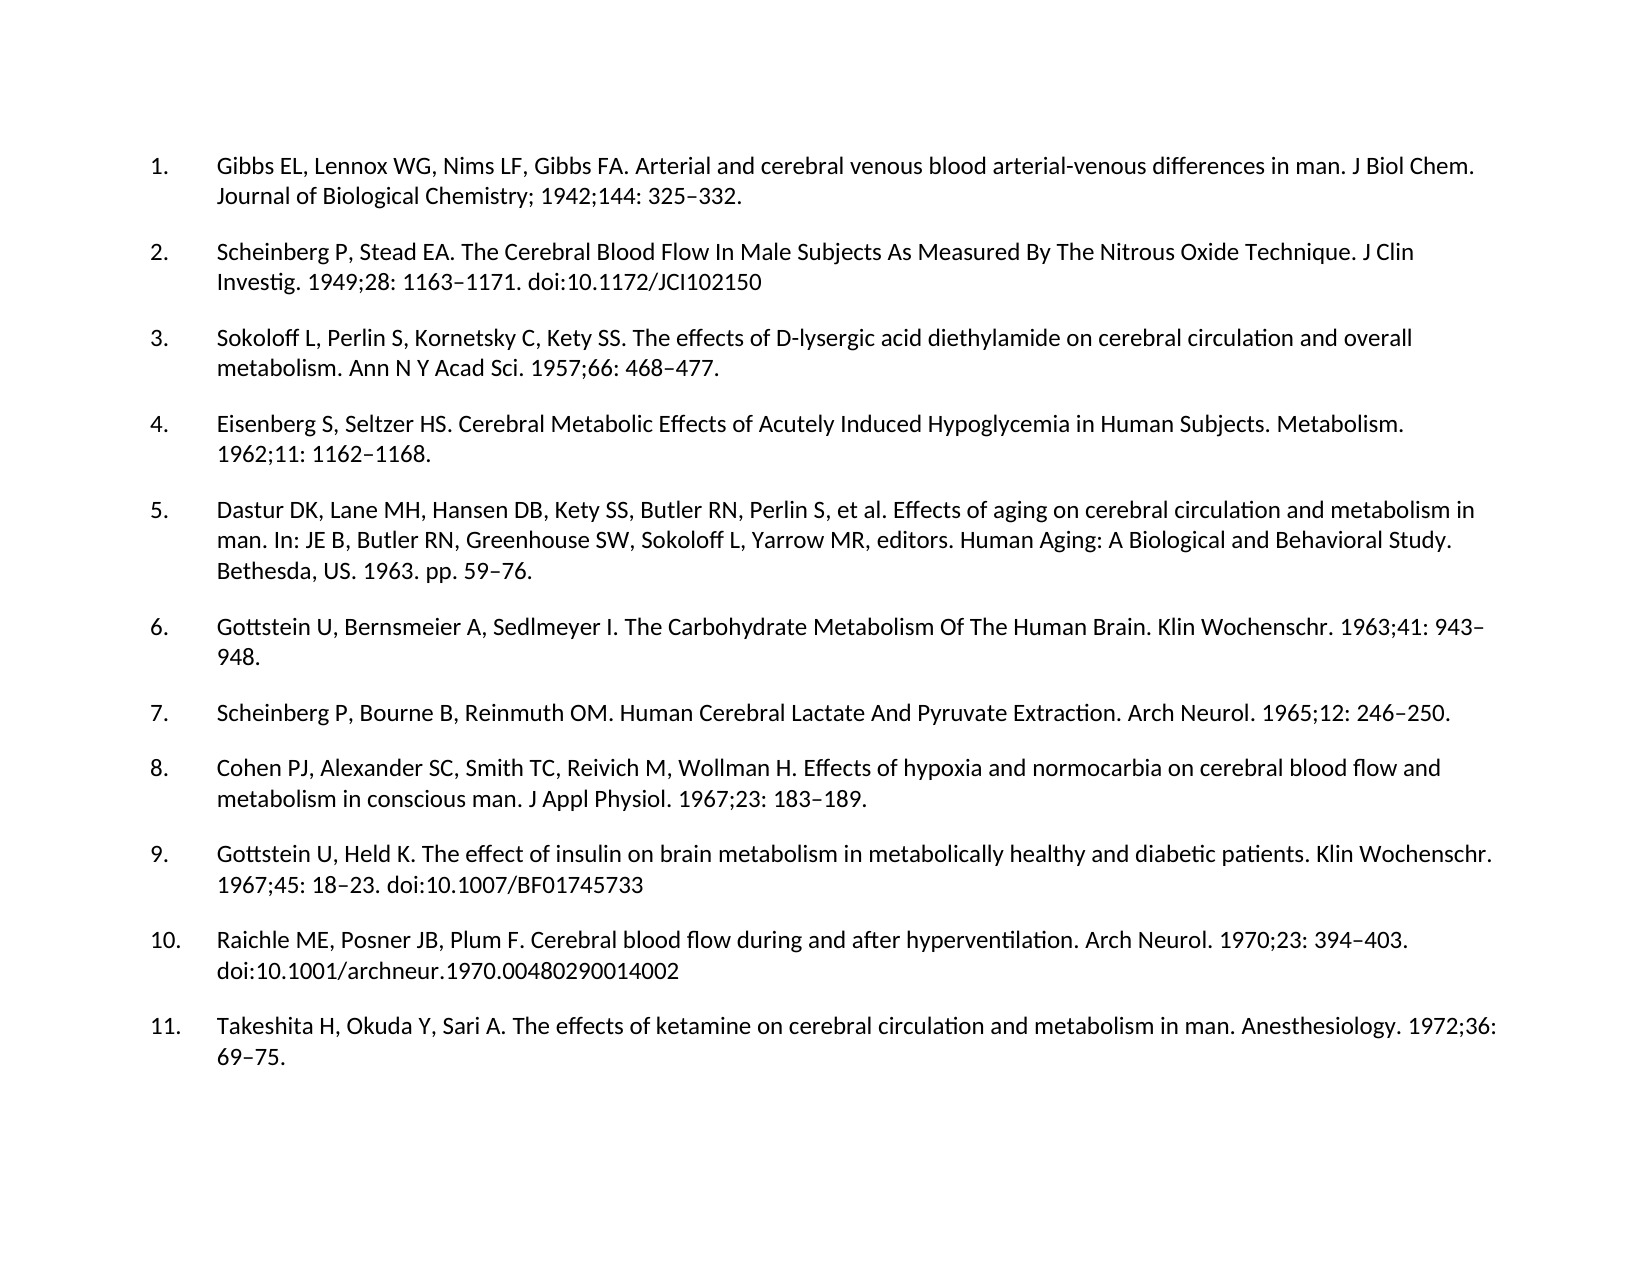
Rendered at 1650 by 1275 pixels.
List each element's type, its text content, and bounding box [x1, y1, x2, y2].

text 4. Eisenberg S, Seltzer HS. Cerebral Metabolic Effects of Acutely Induced Hypoglycemia in Human Subjects. Metabolism. 1962;11: 1162–1168. [150, 408, 1500, 469]
text 11. Takeshita H, Okuda Y, Sari A. The effects of ketamine on cerebral circulation and metabolism in man. Anesthesiology. 1972;36: 69–75. [150, 1010, 1500, 1071]
text 7. Scheinberg P, Bourne B, Reinmuth OM. Human Cerebral Lactate And Pyruvate Extraction. Arch Neurol. 1965;12: 246–250. [150, 697, 1500, 727]
text 10. Raichle ME, Posner JB, Plum F. Cerebral blood flow during and after hyperventilation. Arch Neurol. 1970;23: 394–403. doi:10.1001/archneur.1970.00480290014002 [150, 924, 1500, 985]
text 5. Dastur DK, Lane MH, Hansen DB, Kety SS, Butler RN, Perlin S, et al. Effects of aging on cerebral circulation and metabolism in man. In: JE B, Butler RN, Greenhouse SW, Sokoloff L, Yarrow MR, editors. Human Aging: A Biological and Behavioral Study. Bethesda, US. 1963. pp. 59–76. [150, 494, 1500, 586]
text 8. Cohen PJ, Alexander SC, Smith TC, Reivich M, Wollman H. Effects of hypoxia and normocarbia on cerebral blood flow and metabolism in conscious man. J Appl Physiol. 1967;23: 183–189. [150, 752, 1500, 813]
text 1. Gibbs EL, Lennox WG, Nims LF, Gibbs FA. Arterial and cerebral venous blood arterial-venous differences in man. J Biol Chem. Journal of Biological Chemistry; 1942;144: 325–332. [150, 150, 1500, 211]
text 6. Gottstein U, Bernsmeier A, Sedlmeyer I. The Carbohydrate Metabolism Of The Human Brain. Klin Wochenschr. 1963;41: 943–948. [150, 611, 1500, 672]
text 2. Scheinberg P, Stead EA. The Cerebral Blood Flow In Male Subjects As Measured By The Nitrous Oxide Technique. J Clin Investig. 1949;28: 1163–1171. doi:10.1172/JCI102150 [150, 236, 1500, 297]
text 3. Sokoloff L, Perlin S, Kornetsky C, Kety SS. The effects of D-lysergic acid diethylamide on cerebral circulation and overall metabolism. Ann N Y Acad Sci. 1957;66: 468–477. [150, 322, 1500, 383]
text 9. Gottstein U, Held K. The effect of insulin on brain metabolism in metabolically healthy and diabetic patients. Klin Wochenschr. 1967;45: 18–23. doi:10.1007/BF01745733 [150, 838, 1500, 899]
